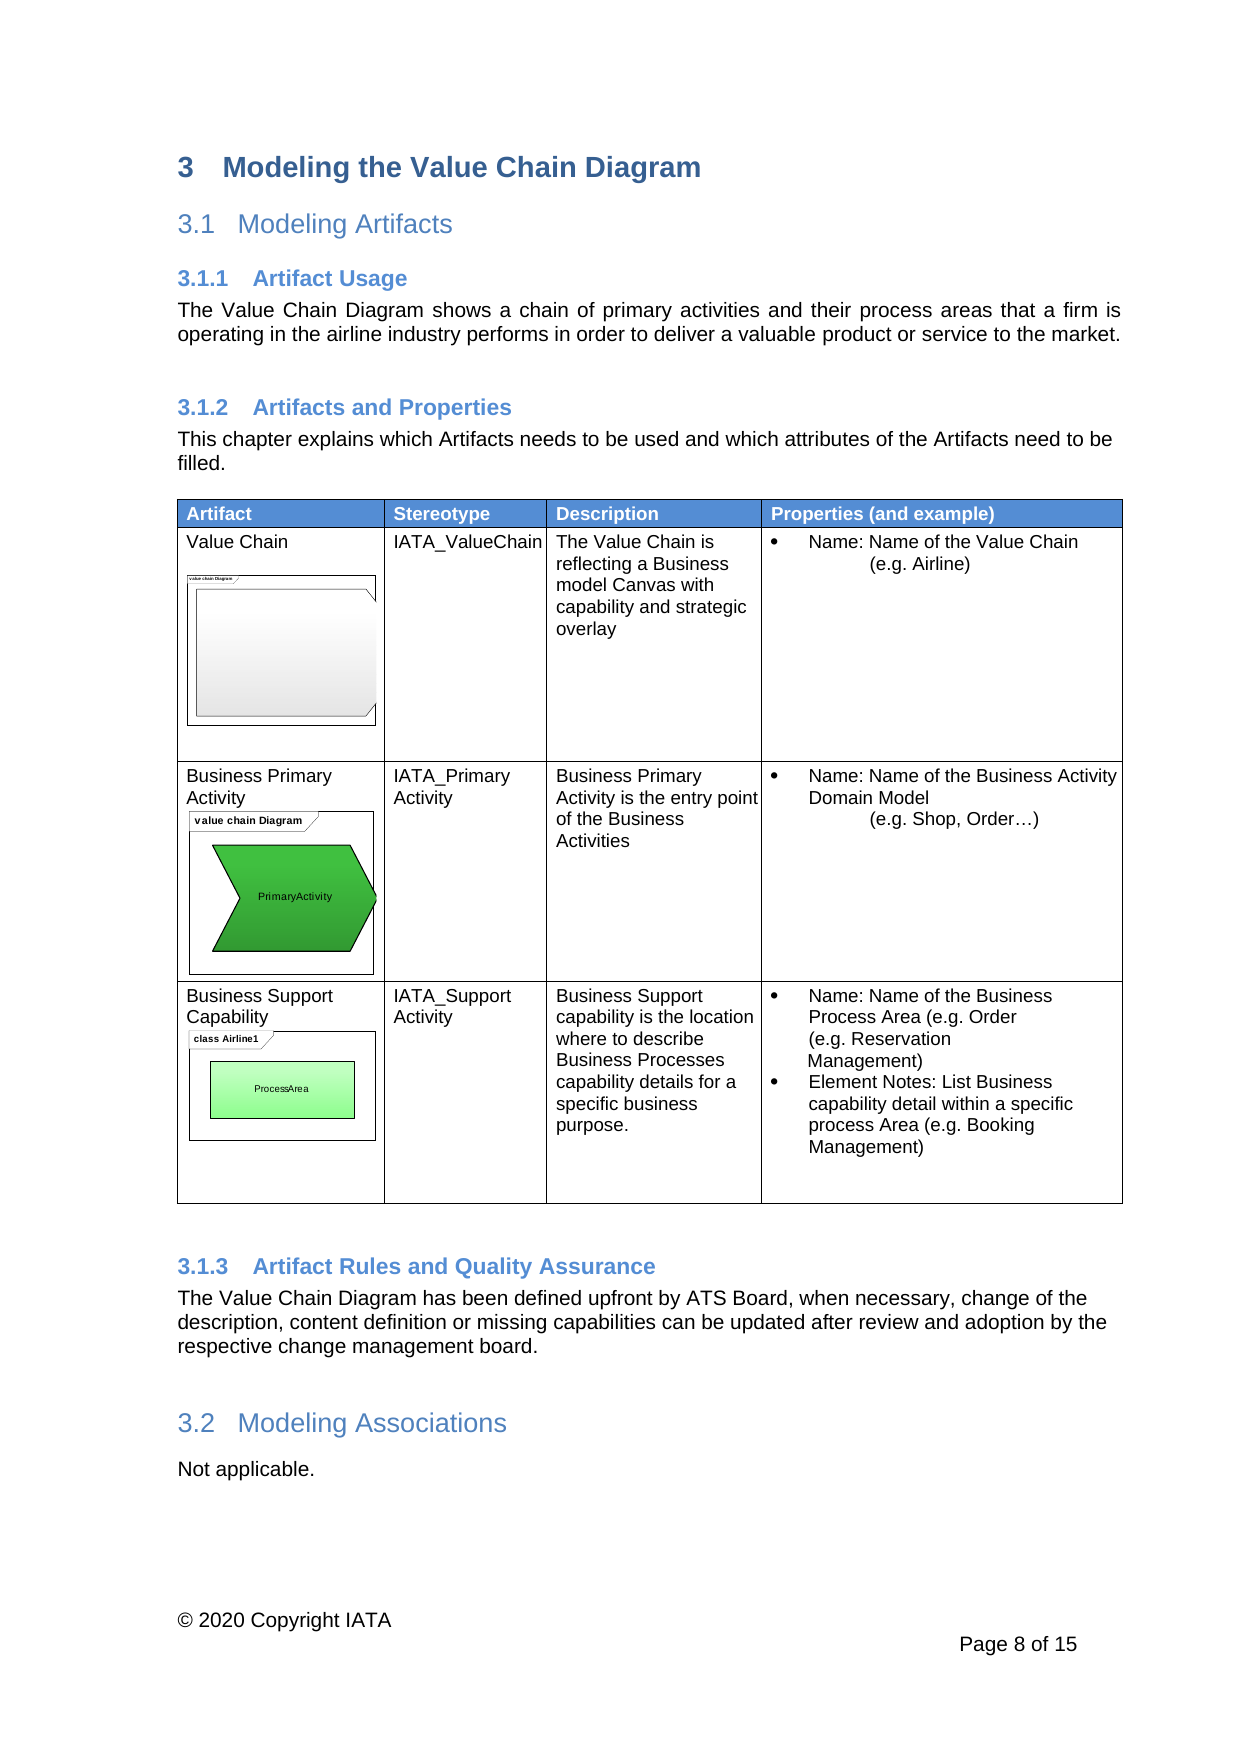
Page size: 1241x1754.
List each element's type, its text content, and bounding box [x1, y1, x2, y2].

subtitle Artifact Rules and Quality Assurance [177, 1253, 1122, 1280]
subtitle Artifact Usage [177, 265, 1122, 291]
text Not applicable. [94, 1457, 1122, 1481]
table_header Properties (and example) [762, 500, 1122, 527]
table_cell IATA_ValueChain [385, 528, 546, 761]
table_cell Value Chain [178, 528, 384, 761]
subtitle Modeling Associations [177, 1407, 1122, 1438]
table_cell IATA_Support Activity [385, 982, 546, 1203]
subtitle Artifacts and Properties [177, 394, 1122, 421]
table_cell The Value Chain is reflecting a Business model Canvas with capability and strategic overlay [547, 528, 761, 761]
text The Value Chain Diagram shows a chain of primary activities and their process areas that a firm is operating in the airline industry performs in order to deliver a valuable product or service to the market. [177, 297, 1122, 345]
table_cell Business Support Capability [178, 982, 384, 1203]
table_header Stereotype [385, 500, 546, 527]
table_cell IATA_Primary Activity [385, 762, 546, 981]
text This chapter explains which Artifacts needs to be used and which attributes of the Artifacts need to be filled. [177, 427, 1122, 475]
table_header Description [547, 500, 761, 527]
table_cell Name: Name of the Business Process Area (e.g. Order (e.g. Reservation Management) Element Notes: List Business capability detail within a specific process Area (e.g. Booking Management) [762, 982, 1122, 1203]
table_cell Name: Name of the Value Chain (e.g. Airline) [762, 528, 1122, 761]
table_cell Name: Name of the Business Activity Domain Model (e.g. Shop, Order…) [762, 762, 1122, 981]
table_cell Business Primary Activity [178, 762, 384, 981]
subtitle Modeling the Value Chain Diagram [177, 150, 1122, 183]
subtitle Modeling Artifacts [177, 208, 1122, 240]
table_header Artifact [178, 500, 384, 527]
table_cell Business Support capability is the location where to describe Business Processes capability details for a specific business purpose. [547, 982, 761, 1203]
table_cell Business Primary Activity is the entry point of the Business Activities [547, 762, 761, 981]
text The Value Chain Diagram has been defined upfront by ATS Board, when necessary, change of the description, content definition or missing capabilities can be updated after review and adoption by the respective change management board. [177, 1286, 1122, 1358]
